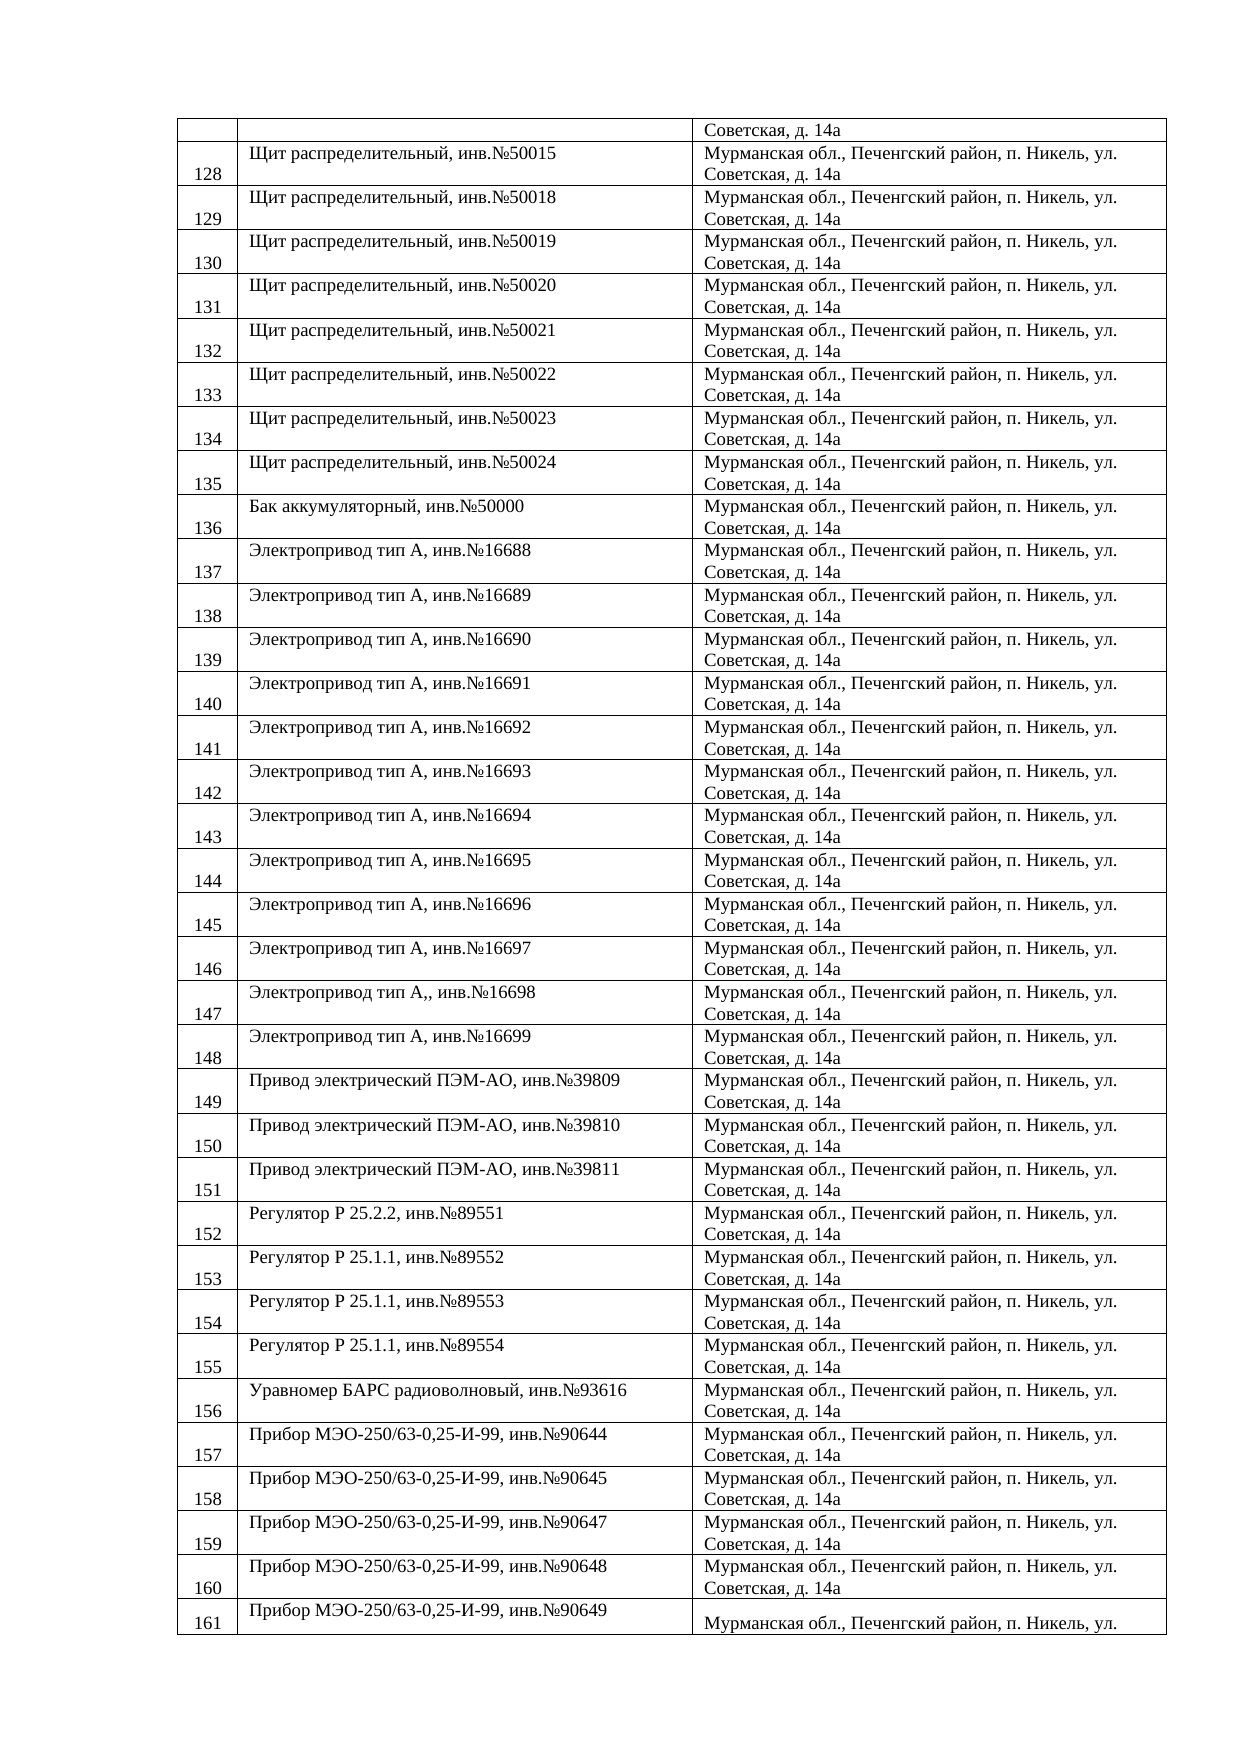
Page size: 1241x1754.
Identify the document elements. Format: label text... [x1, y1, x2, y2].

table_cell 132 [178, 319, 237, 362]
table_cell Мурманская обл., Печенгский район, п. Никель, ул. Советская, д. 14а [693, 1158, 1166, 1201]
table_cell 130 [178, 230, 237, 273]
table_cell 153 [178, 1246, 237, 1289]
table_cell Мурманская обл., Печенгский район, п. Никель, ул. Советская, д. 14а [693, 495, 1166, 538]
table_cell Мурманская обл., Печенгский район, п. Никель, ул. Советская, д. 14а [693, 1114, 1166, 1157]
table_cell Мурманская обл., Печенгский район, п. Никель, ул. Советская, д. 14а [693, 849, 1166, 892]
table_cell Мурманская обл., Печенгский район, п. Никель, ул. Советская, д. 14а [693, 716, 1166, 759]
table_cell Щит распределительный, инв.№50020 [238, 274, 692, 317]
table_cell Щит распределительный, инв.№50019 [238, 230, 692, 273]
table_cell Мурманская обл., Печенгский район, п. Никель, ул. Советская, д. 14а [693, 1379, 1166, 1422]
table_cell Привод электрический ПЭМ-АО, инв.№39810 [238, 1114, 692, 1157]
table_cell 146 [178, 937, 237, 980]
table_cell Мурманская обл., Печенгский район, п. Никель, ул. Советская, д. 14а [693, 539, 1166, 582]
table_cell Уравномер БАРС радиоволновый, инв.№93616 [238, 1379, 692, 1422]
table_cell 155 [178, 1334, 237, 1377]
table_cell Электропривод тип А, инв.№16693 [238, 760, 692, 803]
table_cell Электропривод тип А, инв.№16691 [238, 672, 692, 715]
table_cell Мурманская обл., Печенгский район, п. Никель, ул. Советская, д. 14а [693, 893, 1166, 936]
table_cell Электропривод тип А, инв.№16689 [238, 584, 692, 627]
table_cell 135 [178, 451, 237, 494]
table_cell Мурманская обл., Печенгский район, п. Никель, ул. Советская, д. 14а [693, 451, 1166, 494]
table_cell 158 [178, 1467, 237, 1510]
table_cell 156 [178, 1379, 237, 1422]
table_cell Прибор МЭО-250/63-0,25-И-99, инв.№90644 [238, 1423, 692, 1466]
table_cell Мурманская обл., Печенгский район, п. Никель, ул. Советская, д. 14а [693, 937, 1166, 980]
table_cell Мурманская обл., Печенгский район, п. Никель, ул. Советская, д. 14а [693, 1511, 1166, 1554]
table_cell 161 [178, 1599, 237, 1633]
table_cell 154 [178, 1290, 237, 1333]
table_cell Мурманская обл., Печенгский район, п. Никель, ул. Советская, д. 14а [693, 1334, 1166, 1377]
table_cell 151 [178, 1158, 237, 1201]
table_cell Мурманская обл., Печенгский район, п. Никель, ул. Советская, д. 14а [693, 804, 1166, 847]
table_cell Мурманская обл., Печенгский район, п. Никель, ул. Советская, д. 14а [693, 363, 1166, 406]
table_cell Электропривод тип А, инв.№16699 [238, 1025, 692, 1068]
table_cell 134 [178, 407, 237, 450]
table_cell Мурманская обл., Печенгский район, п. Никель, ул. Советская, д. 14а [693, 584, 1166, 627]
table_cell 138 [178, 584, 237, 627]
table_cell Электропривод тип А, инв.№16697 [238, 937, 692, 980]
table_cell Мурманская обл., Печенгский район, п. Никель, ул. Советская, д. 14а [693, 1202, 1166, 1245]
table_cell Мурманская обл., Печенгский район, п. Никель, ул. Советская, д. 14а [693, 186, 1166, 229]
table_cell 147 [178, 981, 237, 1024]
table_cell Мурманская обл., Печенгский район, п. Никель, ул. Советская, д. 14а [693, 1290, 1166, 1333]
table_cell 144 [178, 849, 237, 892]
table_cell Электропривод тип А, инв.№16692 [238, 716, 692, 759]
table_cell 133 [178, 363, 237, 406]
table_cell Щит распределительный, инв.№50022 [238, 363, 692, 406]
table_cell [693, 142, 1166, 185]
table_cell Регулятор Р 25.1.1, инв.№89554 [238, 1334, 692, 1377]
table_cell 136 [178, 495, 237, 538]
table_cell Электропривод тип А,, инв.№16698 [238, 981, 692, 1024]
table_cell Щит распределительный, инв.№50024 [238, 451, 692, 494]
table_cell Мурманская обл., Печенгский район, п. Никель, ул. Советская, д. 14а [693, 1069, 1166, 1112]
table_cell Щит распределительный, инв.№50015 [238, 142, 692, 185]
table_cell Электропривод тип А, инв.№16694 [238, 804, 692, 847]
table_cell 127 [178, 119, 237, 141]
table_cell Мурманская обл., Печенгский район, п. Никель, ул. Советская, д. 14а [693, 672, 1166, 715]
table_cell Привод электрический ПЭМ-АО, инв.№39809 [238, 1069, 692, 1112]
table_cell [238, 119, 692, 141]
table_cell Щит распределительный, инв.№50018 [238, 186, 692, 229]
table_cell Мурманская обл., Печенгский район, п. Никель, ул. Советская, д. 14а [693, 1467, 1166, 1510]
table_cell Привод электрический ПЭМ-АО, инв.№39811 [238, 1158, 692, 1201]
table_cell Мурманская обл., Печенгский район, п. Никель, ул. Советская, д. 14а [693, 628, 1166, 671]
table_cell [693, 1555, 1166, 1598]
table_cell Мурманская обл., Печенгский район, п. Никель, ул. Советская, д. 14а [693, 760, 1166, 803]
table_cell 157 [178, 1423, 237, 1466]
table_cell 159 [178, 1511, 237, 1554]
table_cell 152 [178, 1202, 237, 1245]
table_cell Мурманская обл., Печенгский район, п. Никель, ул. Советская, д. 14а [693, 274, 1166, 317]
table_cell Мурманская обл., Печенгский район, п. Никель, ул. Советская, д. 14а [693, 981, 1166, 1024]
table_cell Прибор МЭО-250/63-0,25-И-99, инв.№90647 [238, 1511, 692, 1554]
table_cell 140 [178, 672, 237, 715]
table_cell Мурманская обл., Печенгский район, п. Никель, ул. Советская, д. 14а [693, 407, 1166, 450]
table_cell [693, 1599, 1166, 1633]
table_cell Мурманская обл., Печенгский район, п. Никель, ул. Советская, д. 14а [693, 1246, 1166, 1289]
table_cell Электропривод тип А, инв.№16690 [238, 628, 692, 671]
table_cell 149 [178, 1069, 237, 1112]
table_cell 160 [178, 1555, 237, 1598]
table_cell Прибор МЭО-250/63-0,25-И-99, инв.№90648 [238, 1555, 692, 1598]
table_cell 128 [178, 142, 237, 185]
table_cell Электропривод тип А, инв.№16696 [238, 893, 692, 936]
table_cell Прибор МЭО-250/63-0,25-И-99, инв.№90645 [238, 1467, 692, 1510]
table_cell 139 [178, 628, 237, 671]
table_cell Мурманская обл., Печенгский район, п. Никель, ул. Советская, д. 14а [693, 319, 1166, 362]
table_cell 141 [178, 716, 237, 759]
table_cell Мурманская обл., Печенгский район, п. Никель, ул. Советская, д. 14а [693, 230, 1166, 273]
table_cell Бак аккумуляторный, инв.№50000 [238, 495, 692, 538]
table_cell 137 [178, 539, 237, 582]
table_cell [693, 119, 1166, 141]
table_cell 129 [178, 186, 237, 229]
table_cell 145 [178, 893, 237, 936]
table_cell Регулятор Р 25.1.1, инв.№89552 [238, 1246, 692, 1289]
table_cell 142 [178, 760, 237, 803]
table_cell 150 [178, 1114, 237, 1157]
table_cell Мурманская обл., Печенгский район, п. Никель, ул. Советская, д. 14а [693, 1025, 1166, 1068]
table_cell Электропривод тип А, инв.№16695 [238, 849, 692, 892]
table_cell Регулятор Р 25.2.2, инв.№89551 [238, 1202, 692, 1245]
table_cell Электропривод тип А, инв.№16688 [238, 539, 692, 582]
table_cell 131 [178, 274, 237, 317]
table_cell Щит распределительный, инв.№50021 [238, 319, 692, 362]
table_cell 148 [178, 1025, 237, 1068]
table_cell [238, 1599, 692, 1633]
table_cell Щит распределительный, инв.№50023 [238, 407, 692, 450]
table_cell Регулятор Р 25.1.1, инв.№89553 [238, 1290, 692, 1333]
table_cell Мурманская обл., Печенгский район, п. Никель, ул. Советская, д. 14а [693, 1423, 1166, 1466]
table_cell 143 [178, 804, 237, 847]
